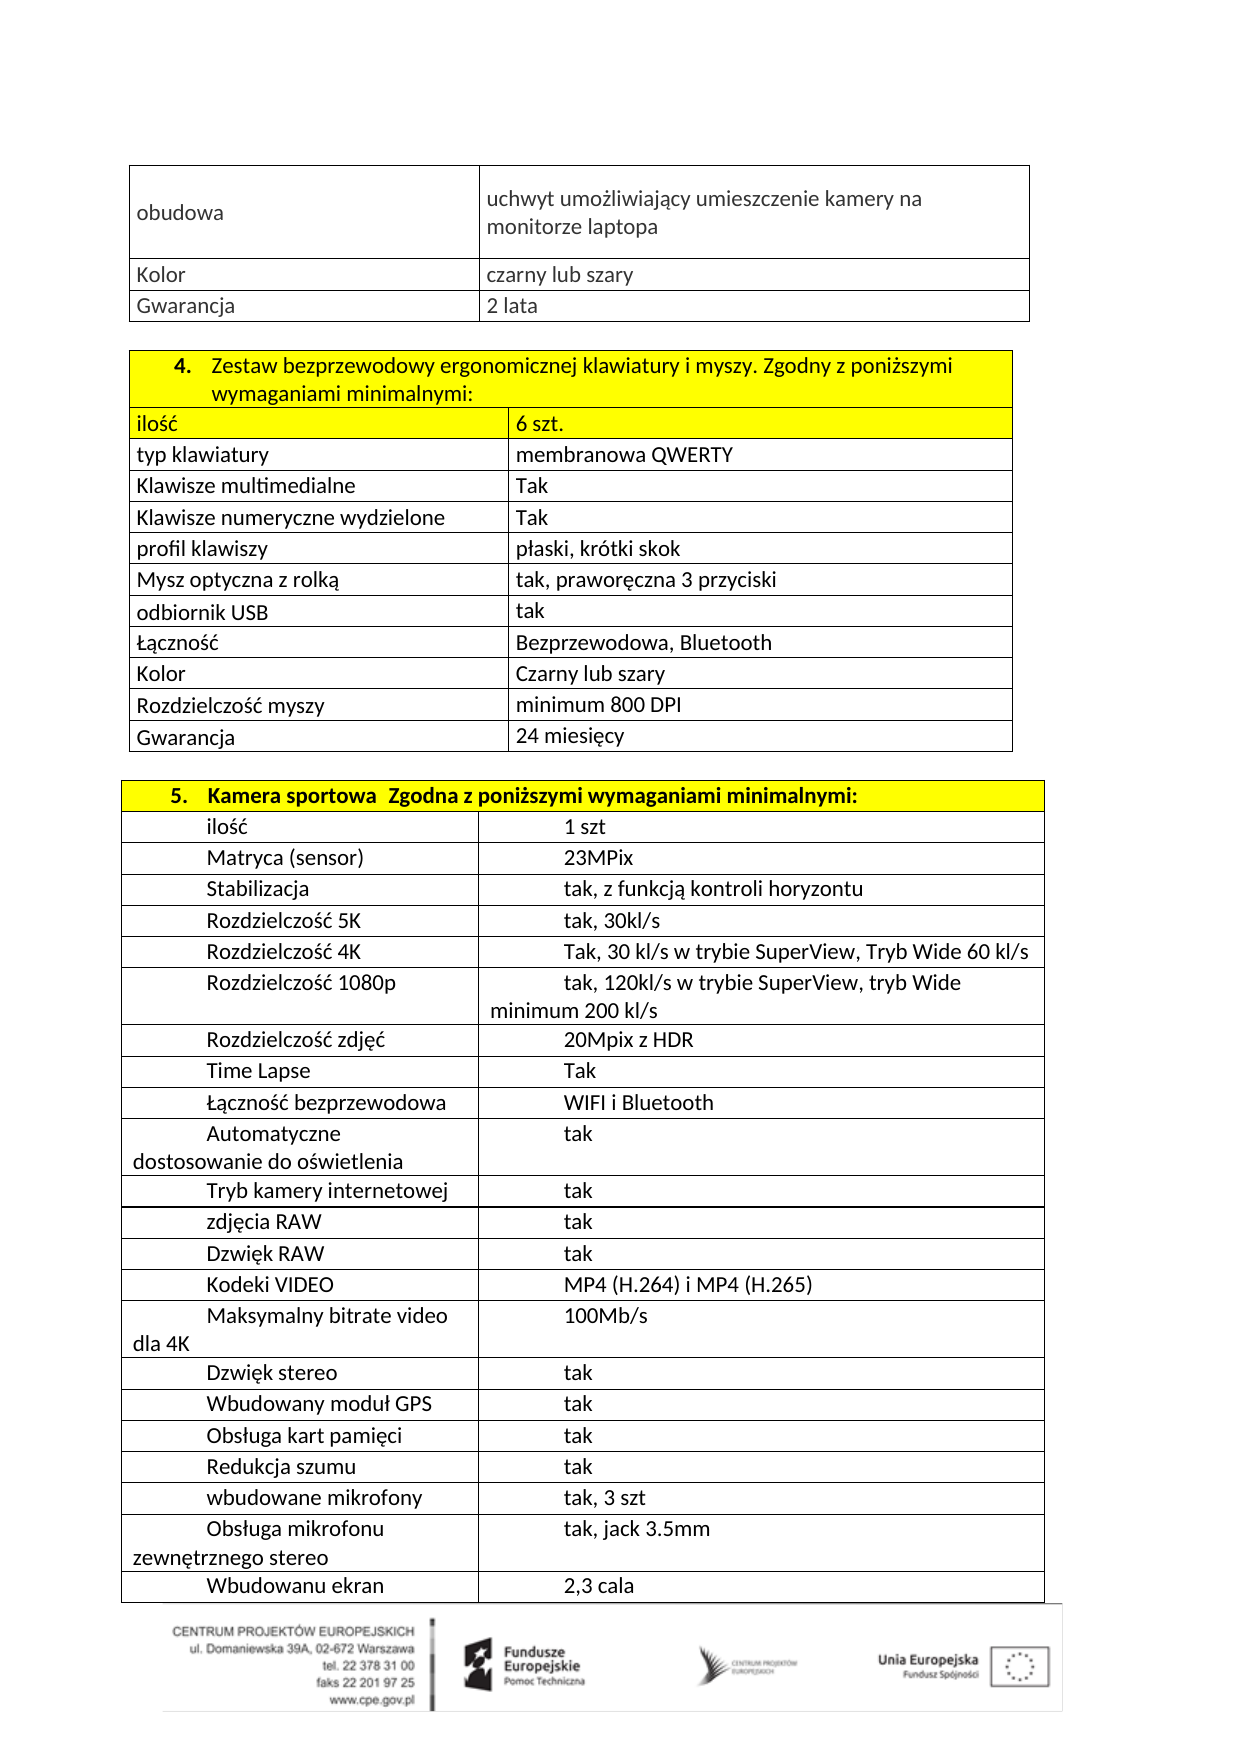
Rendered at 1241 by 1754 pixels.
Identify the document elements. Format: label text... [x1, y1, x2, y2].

table_cell Gwarancja [130, 721, 508, 751]
table_cell WIFI i Bluetooth [479, 1088, 1044, 1118]
table_cell 20Mpix z HDR [479, 1025, 1044, 1056]
table_cell Rozdzielczość zdjęć [122, 1025, 478, 1056]
table_cell Obsługa kart pamięci [122, 1421, 478, 1451]
table_cell tak [479, 1208, 1044, 1238]
table_cell Rozdzielczość 5K [122, 906, 478, 936]
table_cell MP4 (H.264) i MP4 (H.265) [479, 1270, 1044, 1300]
table_cell Automatyczne dostosowanie do oświetlenia [122, 1119, 478, 1175]
table_cell Tak [479, 1057, 1044, 1087]
table_cell 1 szt [479, 812, 1044, 842]
table_cell czarny lub szary [480, 259, 1029, 289]
table_cell Dzwięk stereo [122, 1358, 478, 1388]
table_cell tak [479, 1119, 1044, 1175]
table_cell tak, praworęczna 3 przyciski [509, 564, 1012, 594]
table_cell Dzwięk RAW [122, 1239, 478, 1269]
table_cell Obsługa mikrofonu zewnętrznego stereo [122, 1515, 478, 1571]
table_cell Tak, 30 kl/s w trybie SuperView, Tryb Wide 60 kl/s [479, 937, 1044, 967]
table_cell Stabilizacja [122, 875, 478, 905]
table_cell obudowa [130, 166, 479, 258]
table_cell ilość [130, 408, 508, 438]
table_cell tak [479, 1452, 1044, 1482]
table_cell Kolor [130, 259, 479, 289]
table_cell Tak [509, 471, 1012, 501]
table_cell tak, z funkcją kontroli horyzontu [479, 875, 1044, 905]
table_cell typ klawiatury [130, 439, 508, 469]
table_cell minimum 800 DPI [509, 689, 1012, 719]
table_cell Time Lapse [122, 1057, 478, 1087]
table_cell Gwarancja [130, 291, 479, 321]
table_cell Rozdzielczość 1080p [122, 968, 478, 1024]
table_cell 100Mb/s [479, 1301, 1044, 1357]
table_cell Wbudowany moduł GPS [122, 1390, 478, 1420]
table_cell Kodeki VIDEO [122, 1270, 478, 1300]
table_cell profil klawiszy [130, 533, 508, 563]
table_cell Czarny lub szary [509, 658, 1012, 688]
table_cell tak [479, 1358, 1044, 1388]
table_cell Tak [509, 502, 1012, 532]
table_cell Rozdzielczość 4K [122, 937, 478, 967]
table_cell tak [479, 1421, 1044, 1451]
picture [162, 1603, 1064, 1713]
table_cell Klawisze multimedialne [130, 471, 508, 501]
table_cell tak [479, 1239, 1044, 1269]
table_cell płaski, krótki skok [509, 533, 1012, 563]
table_cell Kolor [130, 658, 508, 688]
table_cell 2 lata [480, 291, 1029, 321]
table_header Zestaw bezprzewodowy ergonomicznej klawiatury i myszy. Zgodny z poniższymi wymaganiami minimalnymi: [130, 351, 1012, 407]
table_cell zdjęcia RAW [122, 1208, 478, 1238]
table_cell tak, 120kl/s w trybie SuperView, tryb Wide minimum 200 kl/s [479, 968, 1044, 1024]
table_cell 23MPix [479, 843, 1044, 873]
table_cell tak, jack 3.5mm [479, 1515, 1044, 1571]
table_cell Wbudowanu ekran dotykowy kolorowy tylny [122, 1572, 478, 1602]
table_cell Tryb kamery internetowej [122, 1176, 478, 1206]
table_cell Maksymalny bitrate video dla 4K [122, 1301, 478, 1357]
table_cell Rozdzielczość myszy [130, 689, 508, 719]
table_cell Mysz optyczna z rolką [130, 564, 508, 594]
table_cell wbudowane mikrofony [122, 1483, 478, 1513]
table_cell Matryca (sensor) [122, 843, 478, 873]
table_cell uchwyt umożliwiający umieszczenie kamery na monitorze laptopa [480, 166, 1029, 258]
table_cell Bezprzewodowa, Bluetooth [509, 627, 1012, 657]
table_cell tak, 30kl/s [479, 906, 1044, 936]
table_header Kamera sportowa Zgodna z poniższymi wymaganiami minimalnymi: [122, 781, 1044, 811]
table_cell tak, 3 szt [479, 1483, 1044, 1513]
table_cell Łączność bezprzewodowa [122, 1088, 478, 1118]
table_cell Redukcja szumu [122, 1452, 478, 1482]
table_cell tak [479, 1390, 1044, 1420]
table_cell tak [509, 596, 1012, 626]
table_cell Klawisze numeryczne wydzielone [130, 502, 508, 532]
table_cell Łączność [130, 627, 508, 657]
table_cell odbiornik USB [130, 596, 508, 626]
table_cell membranowa QWERTY [509, 439, 1012, 469]
table_cell ilość [122, 812, 478, 842]
table_cell tak [479, 1176, 1044, 1206]
table_cell 2,3 cala [479, 1572, 1044, 1602]
table_cell 24 miesięcy [509, 721, 1012, 751]
table_cell 6 szt. [509, 408, 1012, 438]
